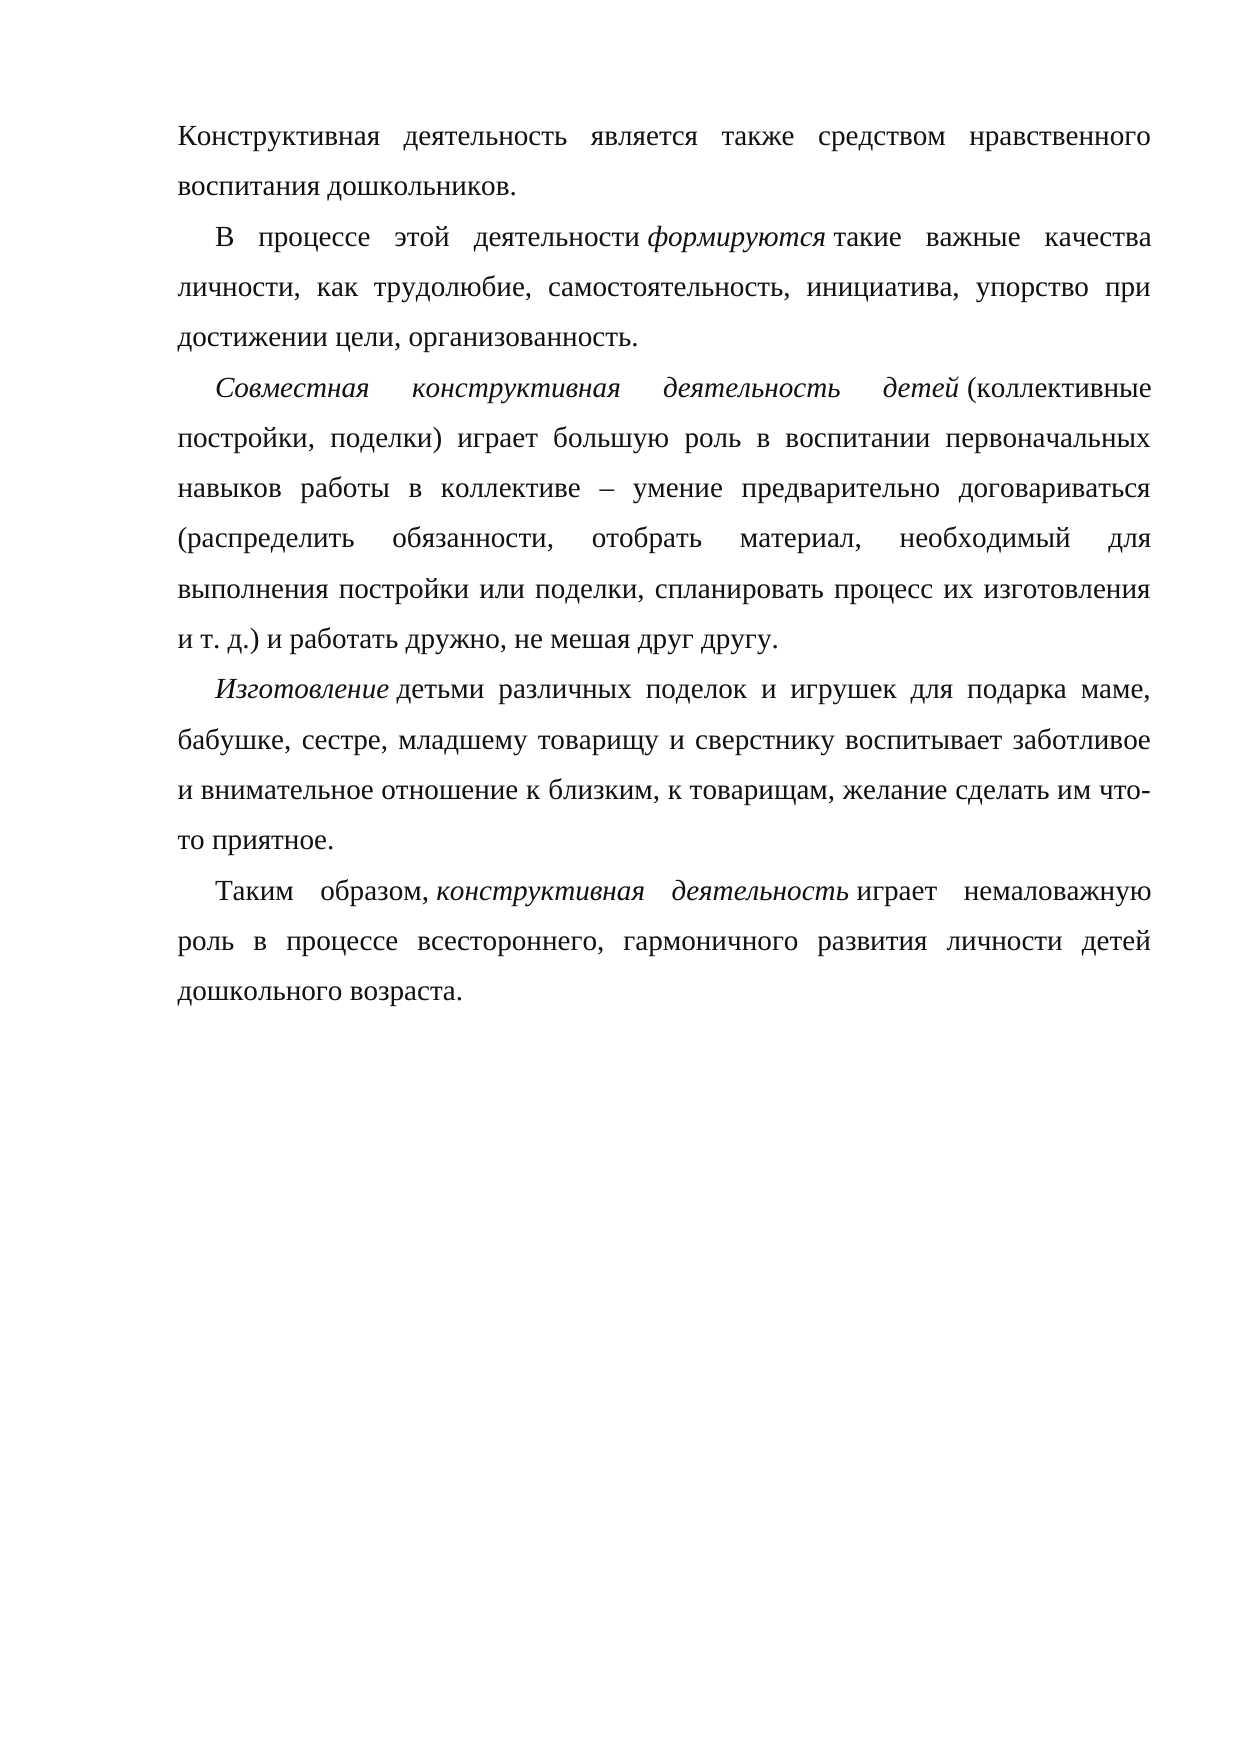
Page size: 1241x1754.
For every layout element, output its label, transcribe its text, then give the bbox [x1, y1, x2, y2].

text Изготовление детьми различных поделок и игрушек для подарка маме, бабушке, сестре, младшему товарищу и сверстнику воспитывает заботливое и внимательное отношение к близким, к товарищам, желание сделать им что-то приятное. [177, 672, 1152, 856]
text В процессе этой деятельности формируются такие важные качества личности, как трудолюбие, самостоятельность, инициатива, упорство при достижении цели, организованность. [177, 219, 1152, 353]
text Совместная конструктивная деятельность детей (коллективные постройки, поделки) играет большую роль в воспитании первоначальных навыков работы в коллективе – умение предварительно договариваться (распределить обязанности, отобрать материал, необходимый для выполнения постройки или поделки, спланировать процесс их изготовления и т. д.) и работать дружно, не мешая друг другу. [177, 370, 1152, 655]
text Таким образом, конструктивная деятельность играет немаловажную роль в процессе всестороннего, гармоничного развития личности детей дошкольного возраста. [177, 873, 1152, 1007]
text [177, 118, 1152, 202]
